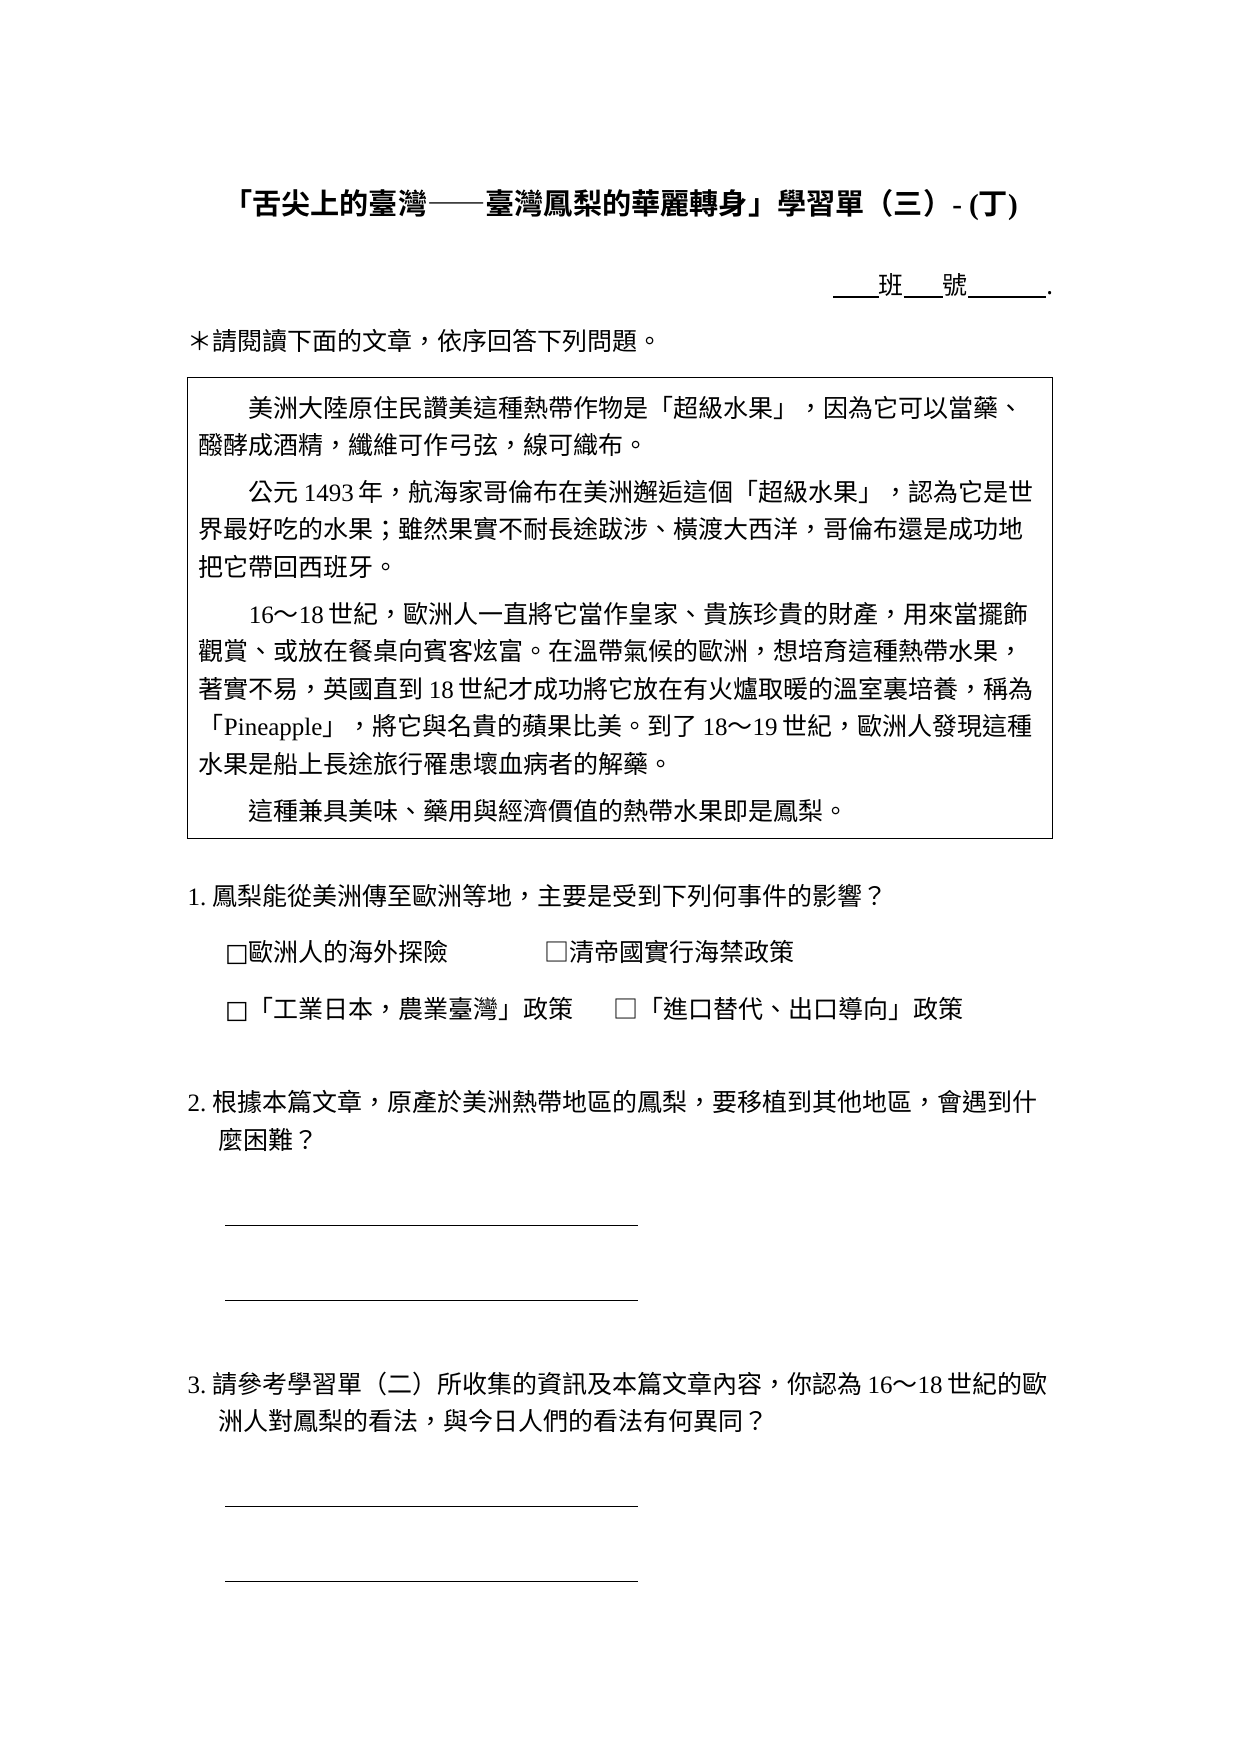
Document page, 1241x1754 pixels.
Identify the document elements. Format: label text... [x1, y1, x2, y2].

text ＊請閱讀下面的文章，依序回答下列問題。 [187, 321, 1053, 358]
text 1. 鳳梨能從美洲傳至歐洲等地，主要是受到下列何事件的影響？ [187, 876, 1053, 913]
text 3. 請參考學習單（二）所收集的資訊及本篇文章內容，你認為16～18世紀的歐洲人對鳳梨的看法，與今日人們的看法有何異同？ [187, 1363, 1053, 1438]
text □「工業日本，農業臺灣」政策 □「進口替代、出口導向」政策 [225, 988, 1053, 1026]
text 班 號 . [187, 264, 1053, 302]
text □歐洲人的海外探險 □清帝國實行海禁政策 [225, 932, 1053, 970]
table_header 美洲大陸原住民讚美這種熱帶作物是「超級水果」，因為它可以當藥、醱酵成酒精，纖維可作弓弦，線可織布。 公元1493年，航海家哥倫布在美洲邂逅這個「超級水果」，認為它是世界最好吃的水果；雖然果實不耐長途跋涉、橫渡大西洋，哥倫布還是成功地把它帶回西班牙。 16～18世紀，歐洲人一直將它當作皇家、貴族珍貴的財產，用來當擺飾觀賞、或放在餐桌向賓客炫富。在溫帶氣候的歐洲，想培育這種熱帶水果，著實不易，英國直到18世紀才成功將它放在有火爐取暖的溫室裏培養，稱為「Pineapple」，將它與名貴的蘋果比美。到了18～19世紀，歐洲人發現這種水果是船上長途旅行罹患壞血病者的解藥。 這種兼具美味、藥用與經濟價值的熱帶水果即是鳳梨。 [188, 378, 1052, 837]
text 「舌尖上的臺灣——臺灣鳳梨的華麗轉身」學習單（三）- (丁) [187, 164, 1053, 239]
text 2. 根據本篇文章，原產於美洲熱帶地區的鳳梨，要移植到其他地區，會遇到什麼困難？ [187, 1082, 1053, 1157]
